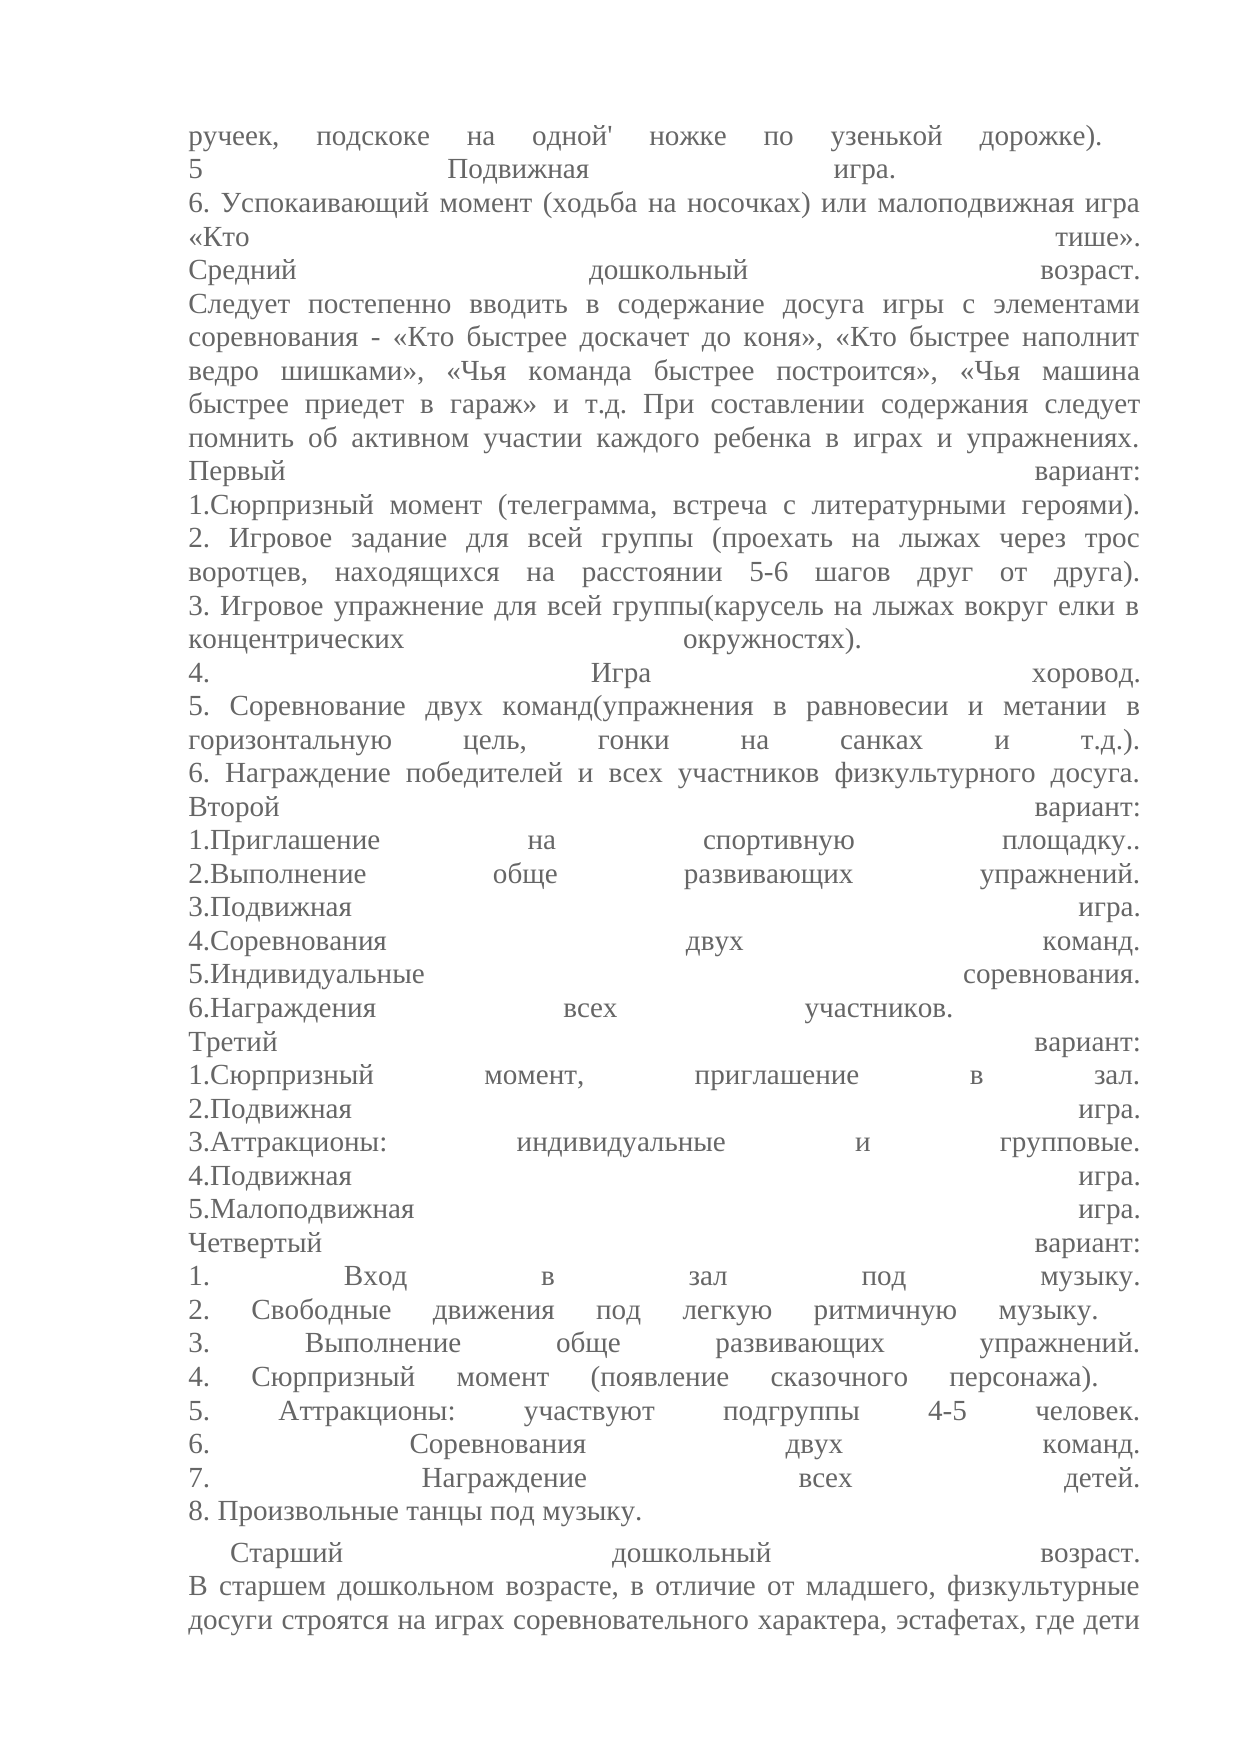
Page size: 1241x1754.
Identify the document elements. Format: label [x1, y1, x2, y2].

text [188, 118, 1141, 1527]
text [188, 1535, 1141, 1635]
